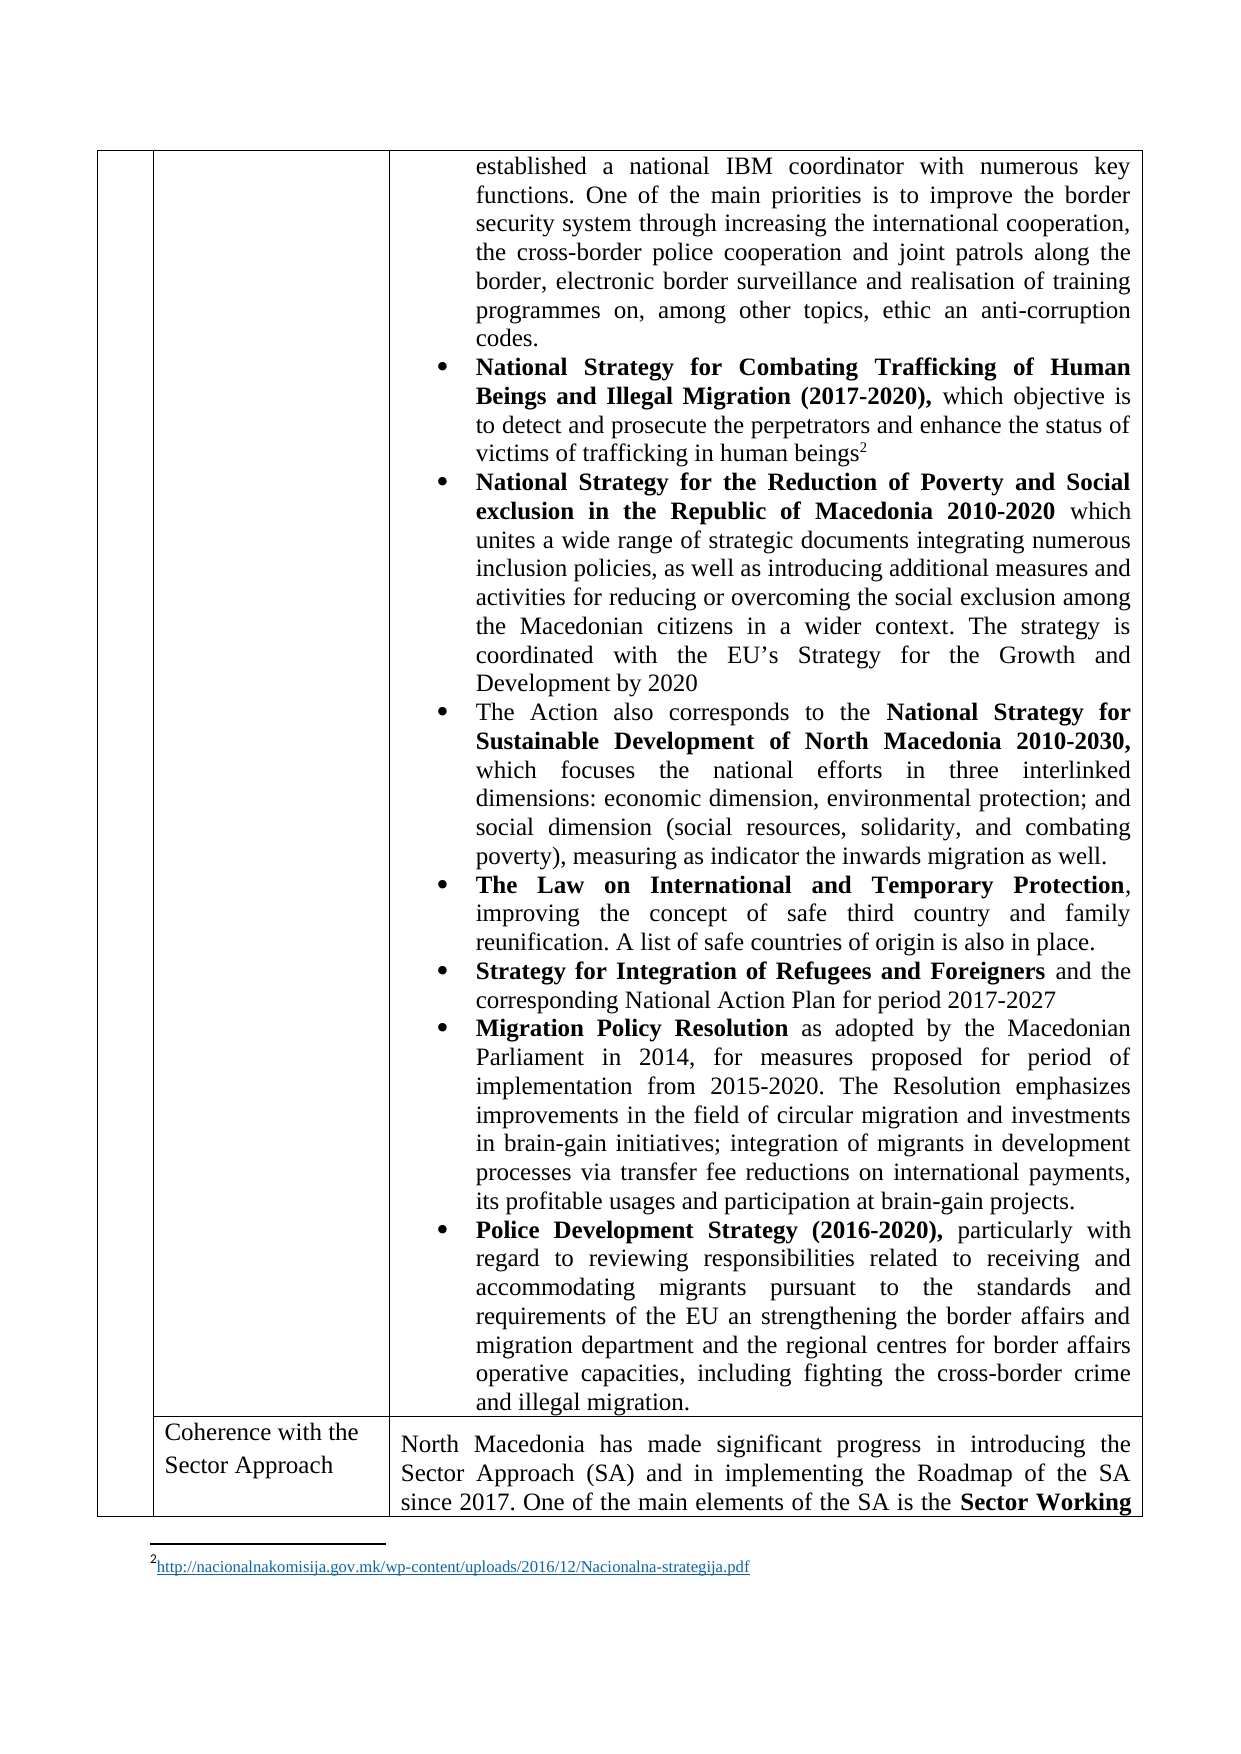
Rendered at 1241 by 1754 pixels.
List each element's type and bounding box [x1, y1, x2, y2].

table_cell [390, 151, 1142, 1416]
table_cell [154, 1417, 389, 1516]
table_cell [390, 1417, 1142, 1516]
table_cell [154, 151, 389, 1416]
